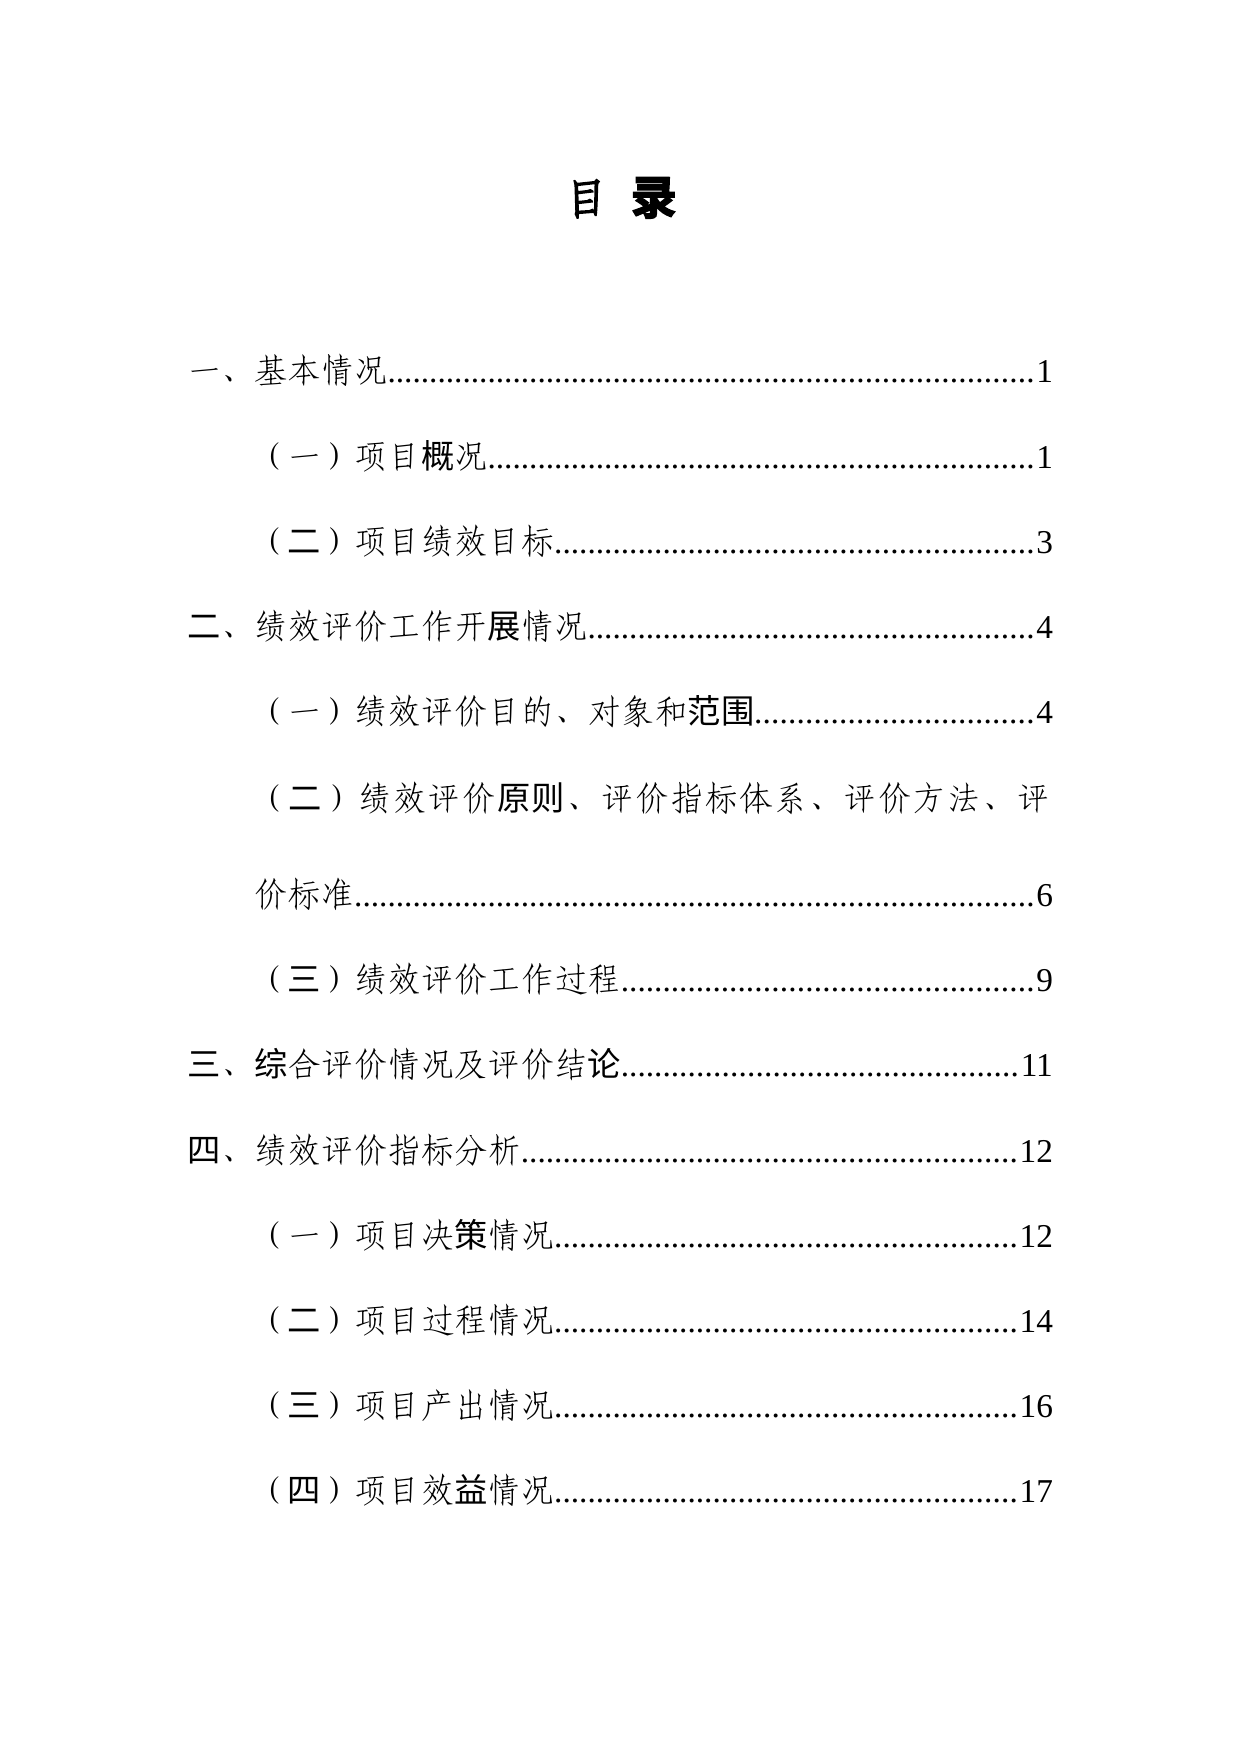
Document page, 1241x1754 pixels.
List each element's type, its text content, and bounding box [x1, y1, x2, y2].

text 二、绩效评价工作开展情况 4 [187, 593, 1053, 658]
text 四、绩效评价指标分析 12 [187, 1116, 1053, 1181]
text （二）项目绩效目标 3 [254, 508, 1053, 573]
text （一）绩效评价目的、对象和范围 4 [254, 678, 1053, 743]
text （一）项目决策情况 12 [254, 1202, 1053, 1267]
text 三、综合评价情况及评价结论 11 [187, 1031, 1053, 1096]
text （二）绩效评价原则、评价指标体系、评价方法、评价标准 6 [254, 763, 1053, 926]
text （一）项目概况 1 [254, 422, 1053, 487]
text （四）项目效益情况 17 [254, 1457, 1053, 1522]
text 一、基本情况 1 [187, 337, 1053, 402]
text （三）项目产出情况 16 [254, 1372, 1053, 1437]
text （二）项目过程情况 14 [254, 1287, 1053, 1352]
text 目 录 [187, 162, 1053, 227]
text （三）绩效评价工作过程 9 [254, 946, 1053, 1011]
